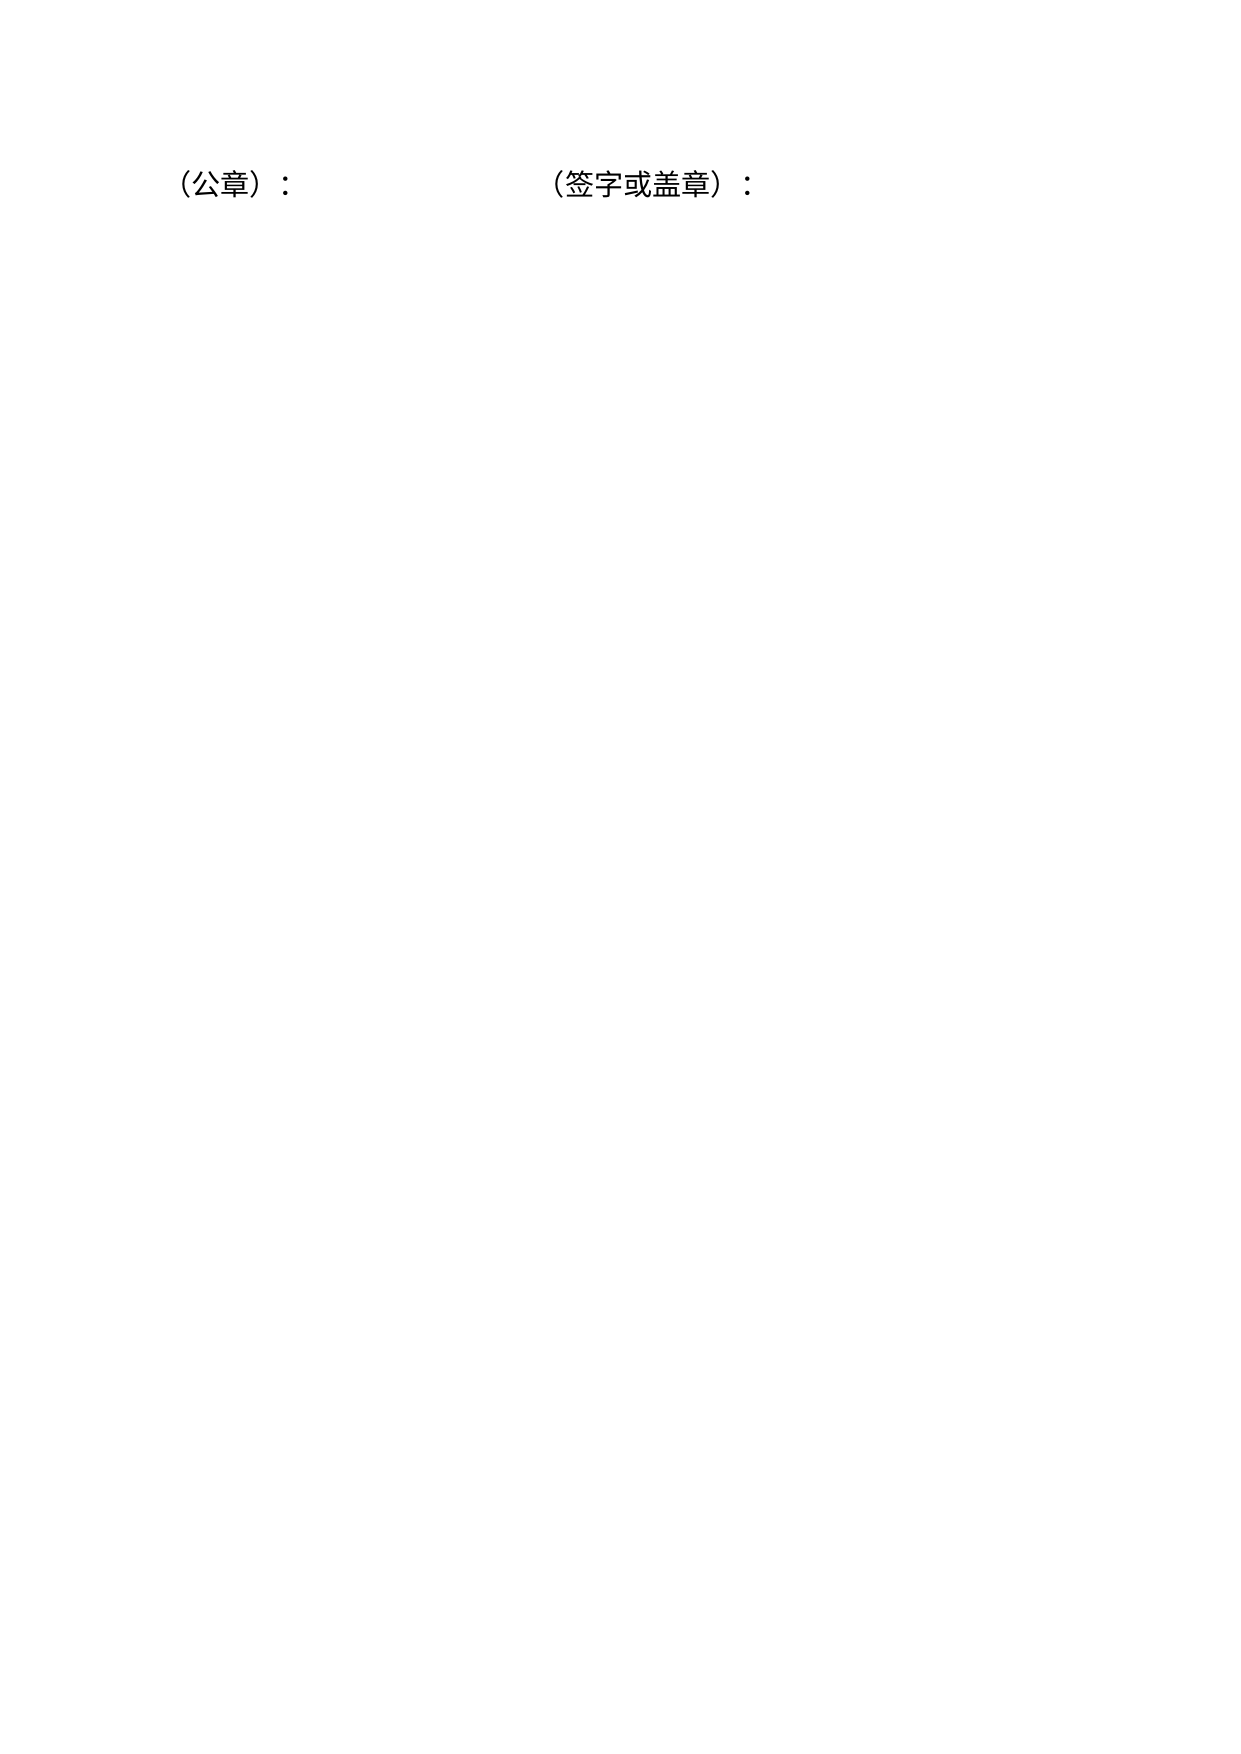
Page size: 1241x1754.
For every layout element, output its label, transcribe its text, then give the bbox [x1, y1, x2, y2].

text （公章）： （签字或盖章）： [133, 162, 1053, 204]
